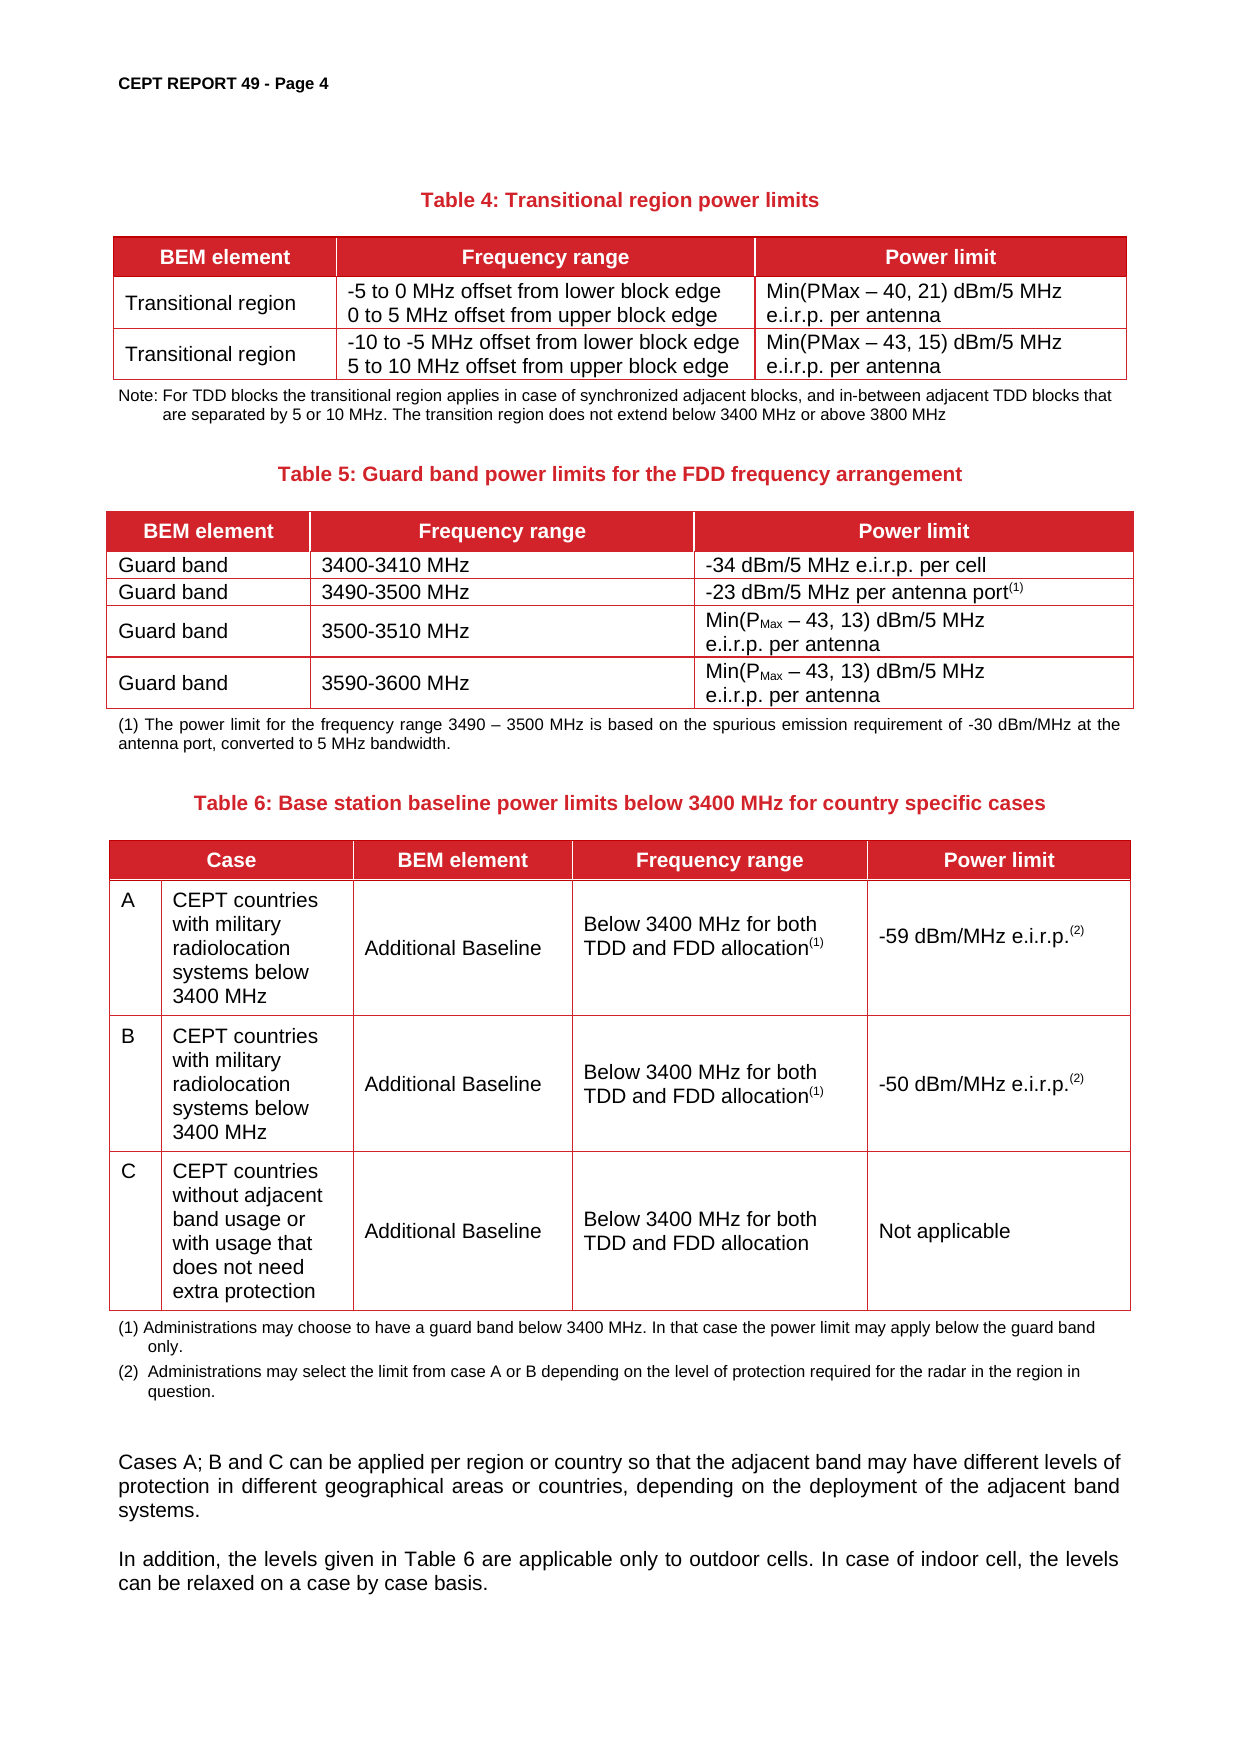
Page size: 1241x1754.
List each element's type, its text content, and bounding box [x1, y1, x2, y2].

table_cell Guard band [107, 658, 310, 708]
table_cell 3400-3410 MHz [311, 552, 694, 578]
table_header Frequency range [337, 238, 754, 276]
table_cell CEPT countries with military radiolocation systems below 3400 MHz [162, 1016, 353, 1151]
table_cell Guard band [107, 552, 310, 578]
table_cell -50 dBm/MHz e.i.r.p.(2) [868, 1016, 1130, 1151]
table_cell -59 dBm/MHz e.i.r.p.(2) [868, 881, 1130, 1015]
text Note: For TDD blocks the transitional region applies in case of synchronized adjacent blocks, and in-between adjacent TDD blocks that are separated by 5 or 10 MHz. The transition region does not extend below 3400 MHz or above 3800 MHz [118, 386, 1122, 424]
table_header Power limit [756, 238, 1126, 276]
table_cell Below 3400 MHz for both TDD and FDD allocation(1) [573, 881, 867, 1015]
table_cell Additional Baseline [354, 881, 572, 1015]
table_cell Guard band [107, 606, 310, 656]
table_header BEM element [114, 238, 336, 276]
table_cell Min(PMax – 43, 15) dBm/5 MHz e.i.r.p. per antenna [756, 329, 1126, 379]
table_header BEM element [107, 512, 309, 551]
table_cell Below 3400 MHz for both TDD and FDD allocation(1) [573, 1016, 867, 1151]
title Base station baseline power limits below 3400 MHz for country specific cases [118, 791, 1122, 815]
text (1) The power limit for the frequency range 3490 – 3500 MHz is based on the spurious emission requirement of -30 dBm/MHz at the antenna port, converted to 5 MHz bandwidth. [118, 715, 1122, 753]
table_cell Min(PMax – 43, 13) dBm/5 MHz e.i.r.p. per antenna [695, 606, 1133, 656]
text Cases A; B and C can be applied per region or country so that the adjacent band may have different levels of protection in different geographical areas or countries, depending on the deployment of the adjacent band systems. [118, 1449, 1122, 1521]
table_header BEM element [354, 841, 572, 879]
table_header Case [110, 841, 353, 879]
text (1) Administrations may choose to have a guard band below 3400 MHz. In that case the power limit may apply below the guard band only. [118, 1318, 1122, 1356]
table_header Frequency range [573, 841, 867, 879]
table_cell Min(PMax – 40, 21) dBm/5 MHz e.i.r.p. per antenna [756, 277, 1126, 327]
table_cell -34 dBm/5 MHz e.i.r.p. per cell [695, 552, 1133, 578]
table_cell 3500-3510 MHz [311, 606, 694, 656]
table_cell CEPT countries without adjacent band usage or with usage that does not need extra protection [162, 1152, 353, 1310]
table_cell A [110, 881, 161, 1015]
table_header Power limit [695, 512, 1133, 551]
table_cell Below 3400 MHz for both TDD and FDD allocation [573, 1152, 867, 1310]
table_cell C [110, 1152, 161, 1310]
table_cell -10 to -5 MHz offset from lower block edge 5 to 10 MHz offset from upper block edge [337, 329, 754, 379]
text In addition, the levels given in Table 6 are applicable only to outdoor cells. In case of indoor cell, the levels can be relaxed on a case by case basis. [118, 1546, 1122, 1594]
table_cell Transitional region [114, 277, 336, 327]
table_header Frequency range [311, 512, 693, 551]
table_cell Not applicable [868, 1152, 1130, 1310]
table_cell Additional Baseline [354, 1016, 572, 1151]
table_cell Guard band [107, 579, 310, 605]
table_header Power limit [868, 841, 1130, 879]
title Guard band power limits for the FDD frequency arrangement [118, 462, 1122, 486]
title Transitional region power limits [118, 187, 1122, 211]
table_cell Additional Baseline [354, 1152, 572, 1310]
table_cell Min(PMax – 43, 13) dBm/5 MHz e.i.r.p. per antenna [695, 658, 1133, 708]
text (2) Administrations may select the limit from case A or B depending on the level of protection required for the radar in the region in question. [118, 1362, 1122, 1401]
table_cell Transitional region [114, 329, 336, 379]
table_cell -5 to 0 MHz offset from lower block edge 0 to 5 MHz offset from upper block edge [337, 277, 754, 327]
table_cell -23 dBm/5 MHz per antenna port(1) [695, 579, 1133, 605]
table_cell CEPT countries with military radiolocation systems below 3400 MHz [162, 881, 353, 1015]
table_cell B [110, 1016, 161, 1151]
table_cell 3590-3600 MHz [311, 658, 694, 708]
table_cell 3490-3500 MHz [311, 579, 694, 605]
